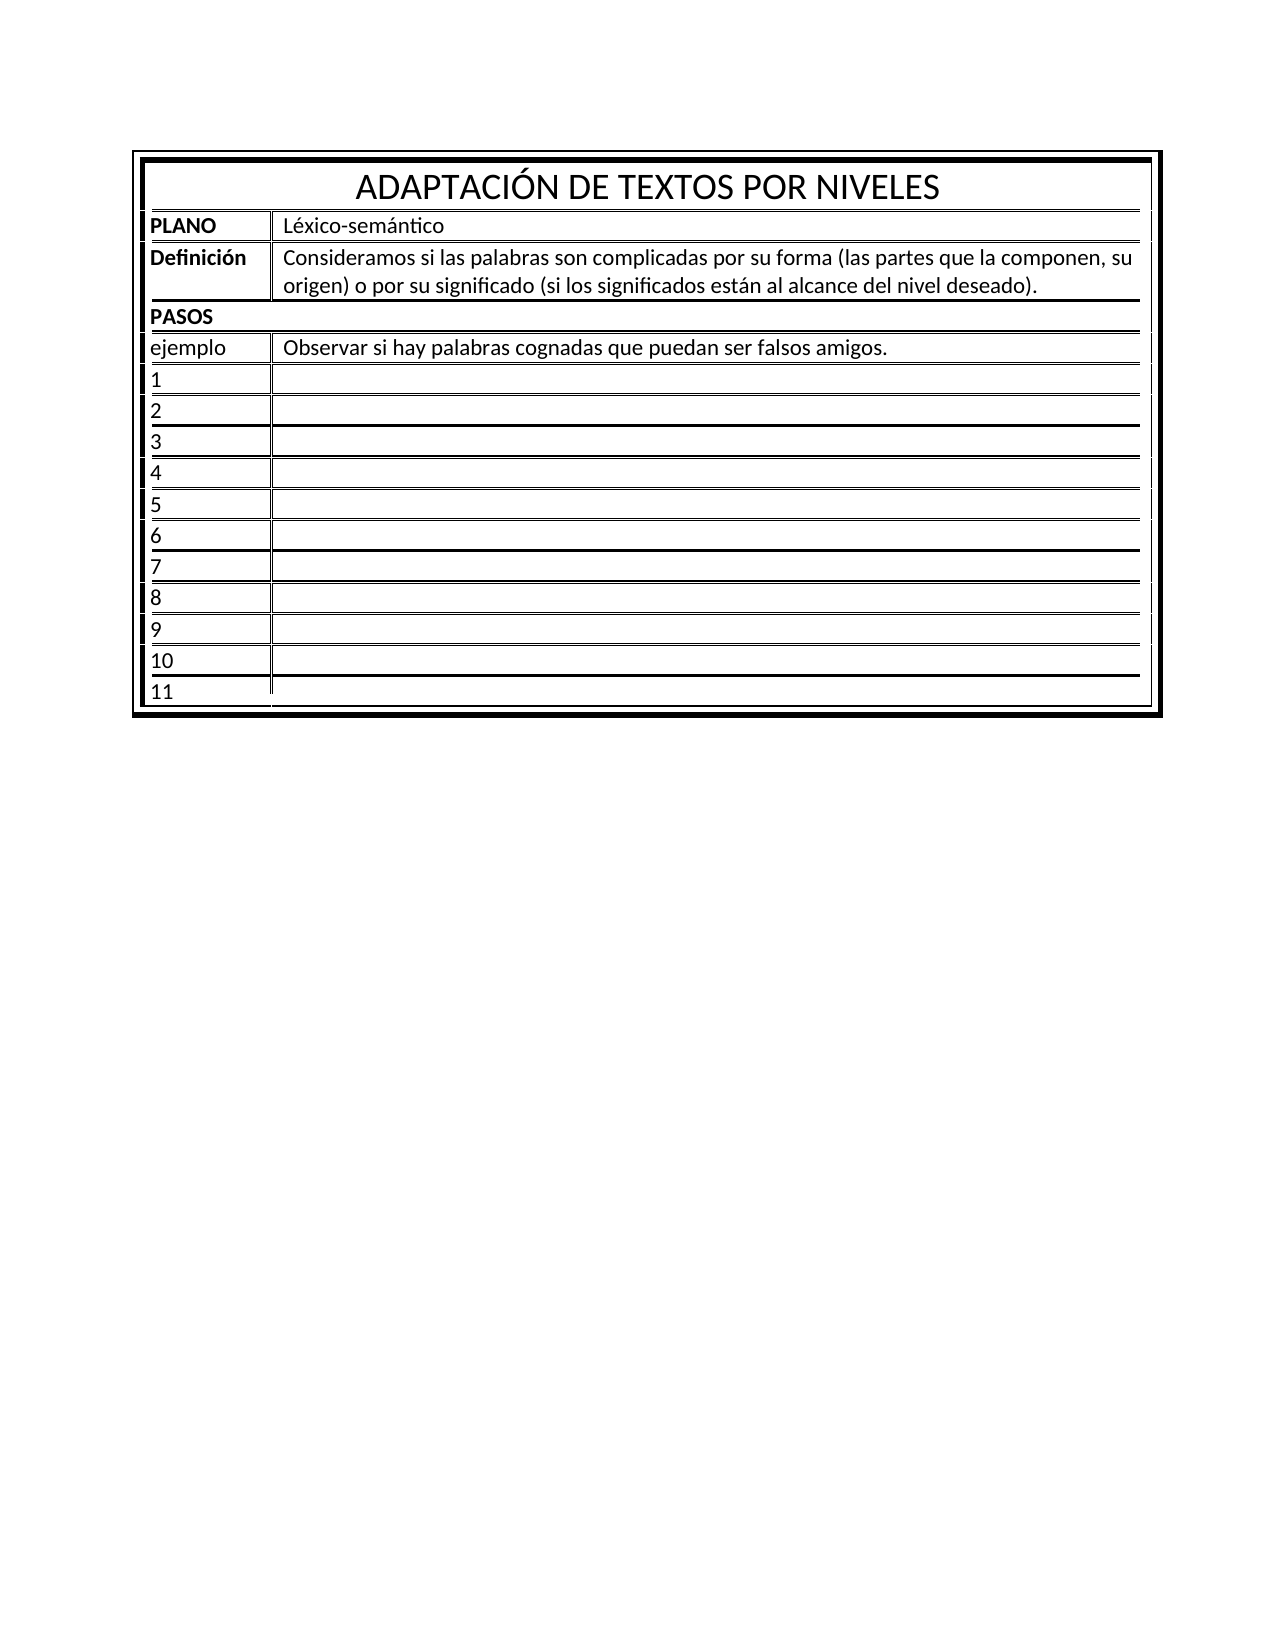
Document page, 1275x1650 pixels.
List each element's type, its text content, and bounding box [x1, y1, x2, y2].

table_cell PASOS [145, 299, 1151, 330]
table_cell [272, 674, 1151, 705]
table_header ADAPTACIÓN DE TEXTOS POR NIVELES [139, 152, 1157, 208]
table_cell 7 [145, 549, 270, 580]
table_cell 10 [139, 643, 272, 674]
table_cell Léxico-semántico [273, 209, 1151, 240]
table_cell [1152, 549, 1157, 580]
table_cell [273, 455, 1151, 486]
table_cell 5 [145, 486, 270, 518]
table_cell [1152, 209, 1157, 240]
table_cell [1152, 611, 1157, 643]
table_cell [1152, 455, 1157, 486]
table_cell [273, 549, 1151, 580]
table_cell 8 [145, 580, 270, 611]
table_cell 2 [139, 393, 272, 424]
table_cell 9 [145, 611, 270, 643]
table_cell [273, 611, 1151, 643]
table_cell [1152, 486, 1157, 518]
table_cell Observar si hay palabras cognadas que puedan ser falsos amigos. [273, 330, 1151, 361]
table_cell [1152, 424, 1157, 455]
table_cell [272, 518, 1157, 549]
table_cell [273, 361, 1151, 393]
table_cell Consideramos si las palabras son complicadas por su forma (las partes que la componen, su origen) o por su significado (si los significados están al alcance del nivel deseado). [272, 240, 1157, 299]
table_cell [273, 424, 1151, 455]
table_cell 6 [139, 518, 272, 549]
table_cell ejemplo [145, 330, 270, 361]
table_cell [273, 486, 1151, 518]
table_cell [273, 580, 1151, 611]
table_cell Definición [139, 240, 272, 299]
table_cell [1152, 361, 1157, 393]
table_cell [1152, 580, 1157, 611]
table_cell 1 [145, 361, 270, 393]
table_cell PLANO [145, 209, 270, 240]
table_cell 4 [145, 455, 270, 486]
table_cell [272, 393, 1157, 424]
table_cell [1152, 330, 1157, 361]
table_cell 11 [145, 674, 272, 705]
table_cell [1152, 674, 1157, 705]
table_cell 3 [145, 424, 270, 455]
table_cell [272, 643, 1157, 674]
